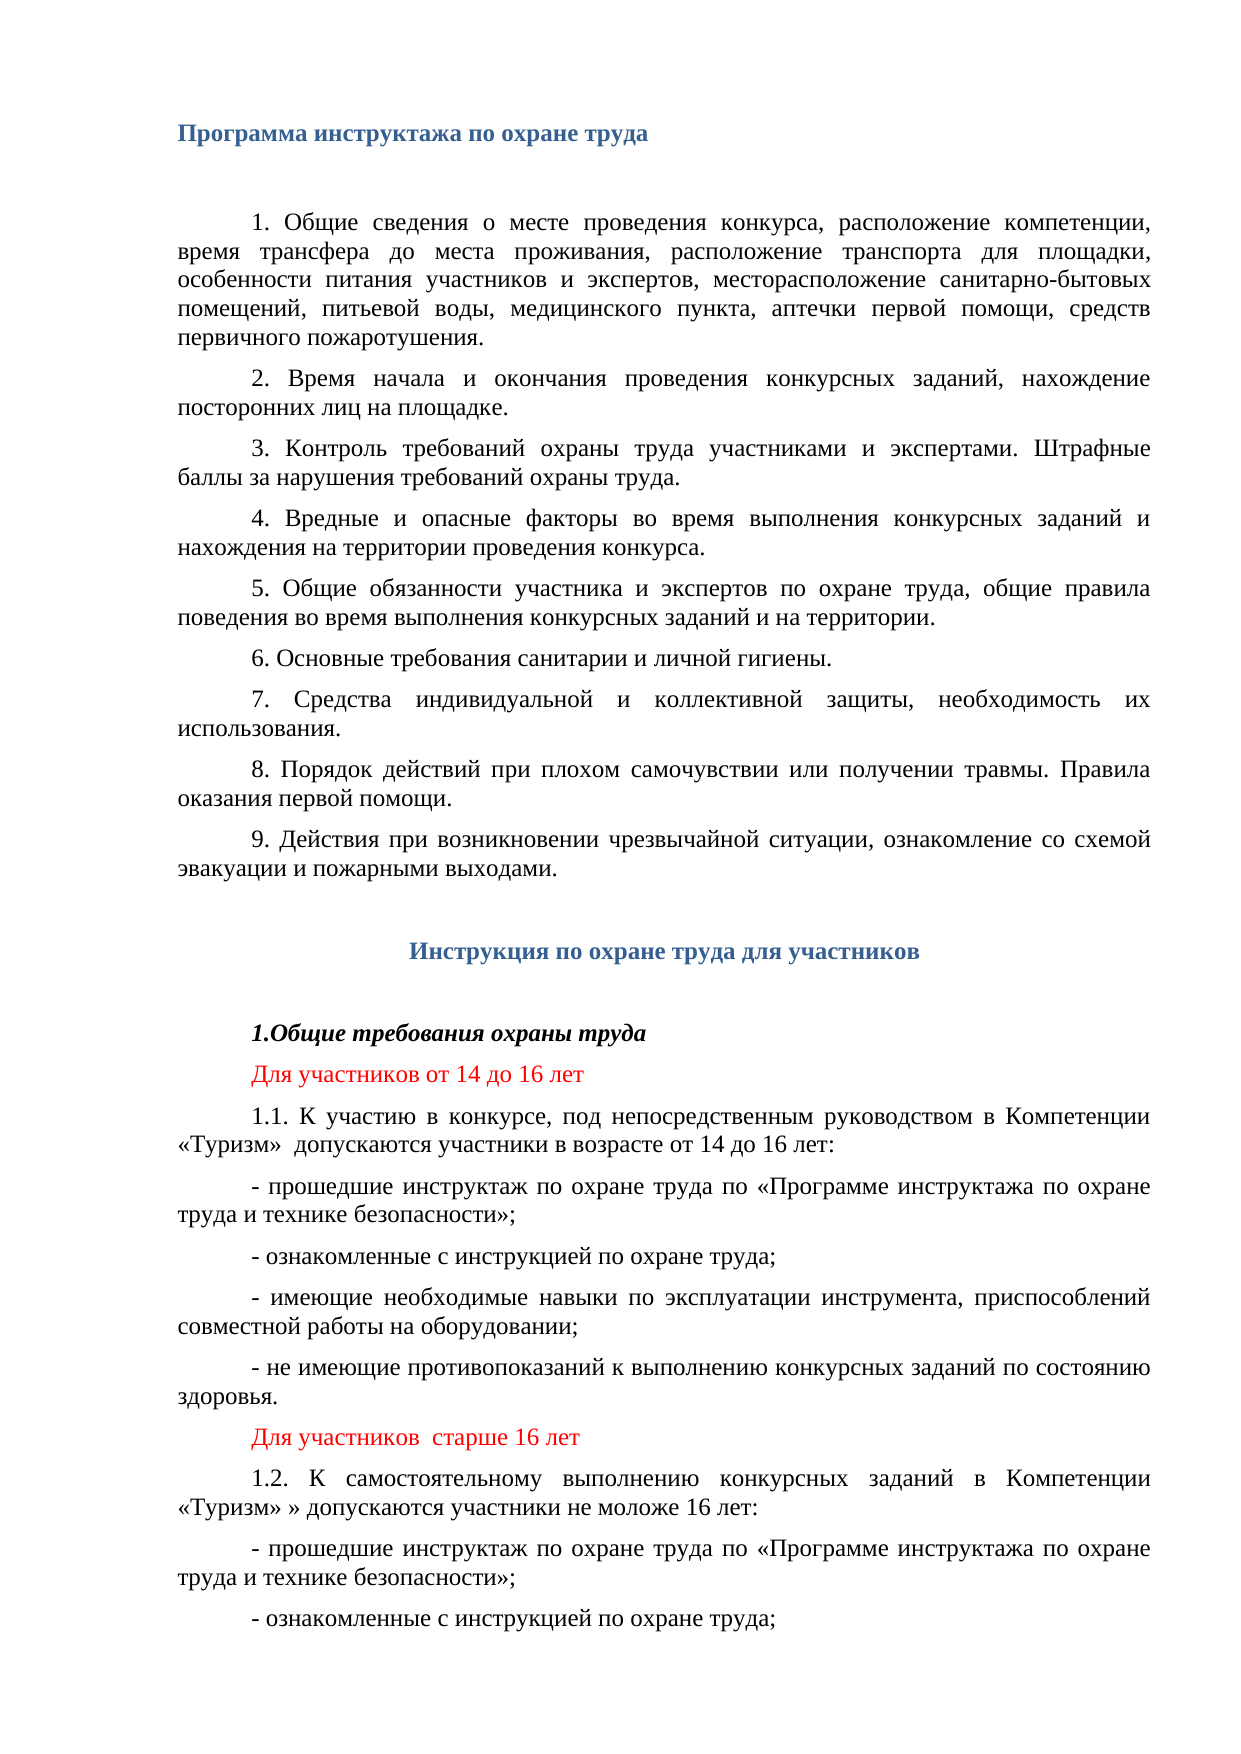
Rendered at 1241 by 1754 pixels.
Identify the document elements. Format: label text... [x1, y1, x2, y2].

text - прошедшие инструктаж по охране труда по «Программе инструктажа по охране труда и технике безопасности»; [177, 1171, 1152, 1228]
text Для участников от 14 до 16 лет [177, 1059, 1152, 1088]
text 1.Общие требования охраны труда [177, 1018, 1152, 1047]
text 8. Порядок действий при плохом самочувствии или получении травмы. Правила оказания первой помощи. [177, 754, 1152, 812]
text 1.1. К участию в конкурсе, под непосредственным руководством в Компетенции «Туризм» допускаются участники в возрасте от 14 до 16 лет: [177, 1101, 1152, 1158]
text 1.2. К самостоятельному выполнению конкурсных заданий в Компетенции «Туризм» » допускаются участники не моложе 16 лет: [177, 1463, 1152, 1521]
text Инструкция по охране труда для участников [177, 936, 1152, 964]
text 1. Общие сведения о месте проведения конкурса, расположение компетенции, время трансфера до места проживания, расположение транспорта для площадки, особенности питания участников и экспертов, месторасположение санитарно-бытовых помещений, питьевой воды, медицинского пункта, аптечки первой помощи, средств первичного пожаротушения. [177, 207, 1152, 351]
text 7. Средства индивидуальной и коллективной защиты, необходимость их использования. [177, 684, 1152, 742]
text 3. Контроль требований охраны труда участниками и экспертами. Штрафные баллы за нарушения требований охраны труда. [177, 433, 1152, 491]
text 4. Вредные и опасные факторы во время выполнения конкурсных заданий и нахождения на территории проведения конкурса. [177, 503, 1152, 561]
text 2. Время начала и окончания проведения конкурсных заданий, нахождение посторонних лиц на площадке. [177, 363, 1152, 421]
text Для участников старше 16 лет [177, 1422, 1152, 1451]
text - не имеющие противопоказаний к выполнению конкурсных заданий по состоянию здоровья. [177, 1352, 1152, 1409]
text - имеющие необходимые навыки по эксплуатации инструмента, приспособлений совместной работы на оборудовании; [177, 1282, 1152, 1339]
text 9. Действия при возникновении чрезвычайной ситуации, ознакомление со схемой эвакуации и пожарными выходами. [177, 824, 1152, 882]
text - прошедшие инструктаж по охране труда по «Программе инструктажа по охране труда и технике безопасности»; [177, 1533, 1152, 1591]
text Программа инструктажа по охране труда [177, 118, 1152, 147]
text 5. Общие обязанности участника и экспертов по охране труда, общие правила поведения во время выполнения конкурсных заданий и на территории. [177, 573, 1152, 631]
text 6. Основные требования санитарии и личной гигиены. [177, 643, 1152, 672]
text - ознакомленные с инструкцией по охране труда; [177, 1241, 1152, 1269]
text - ознакомленные с инструкцией по охране труда; [177, 1603, 1152, 1632]
